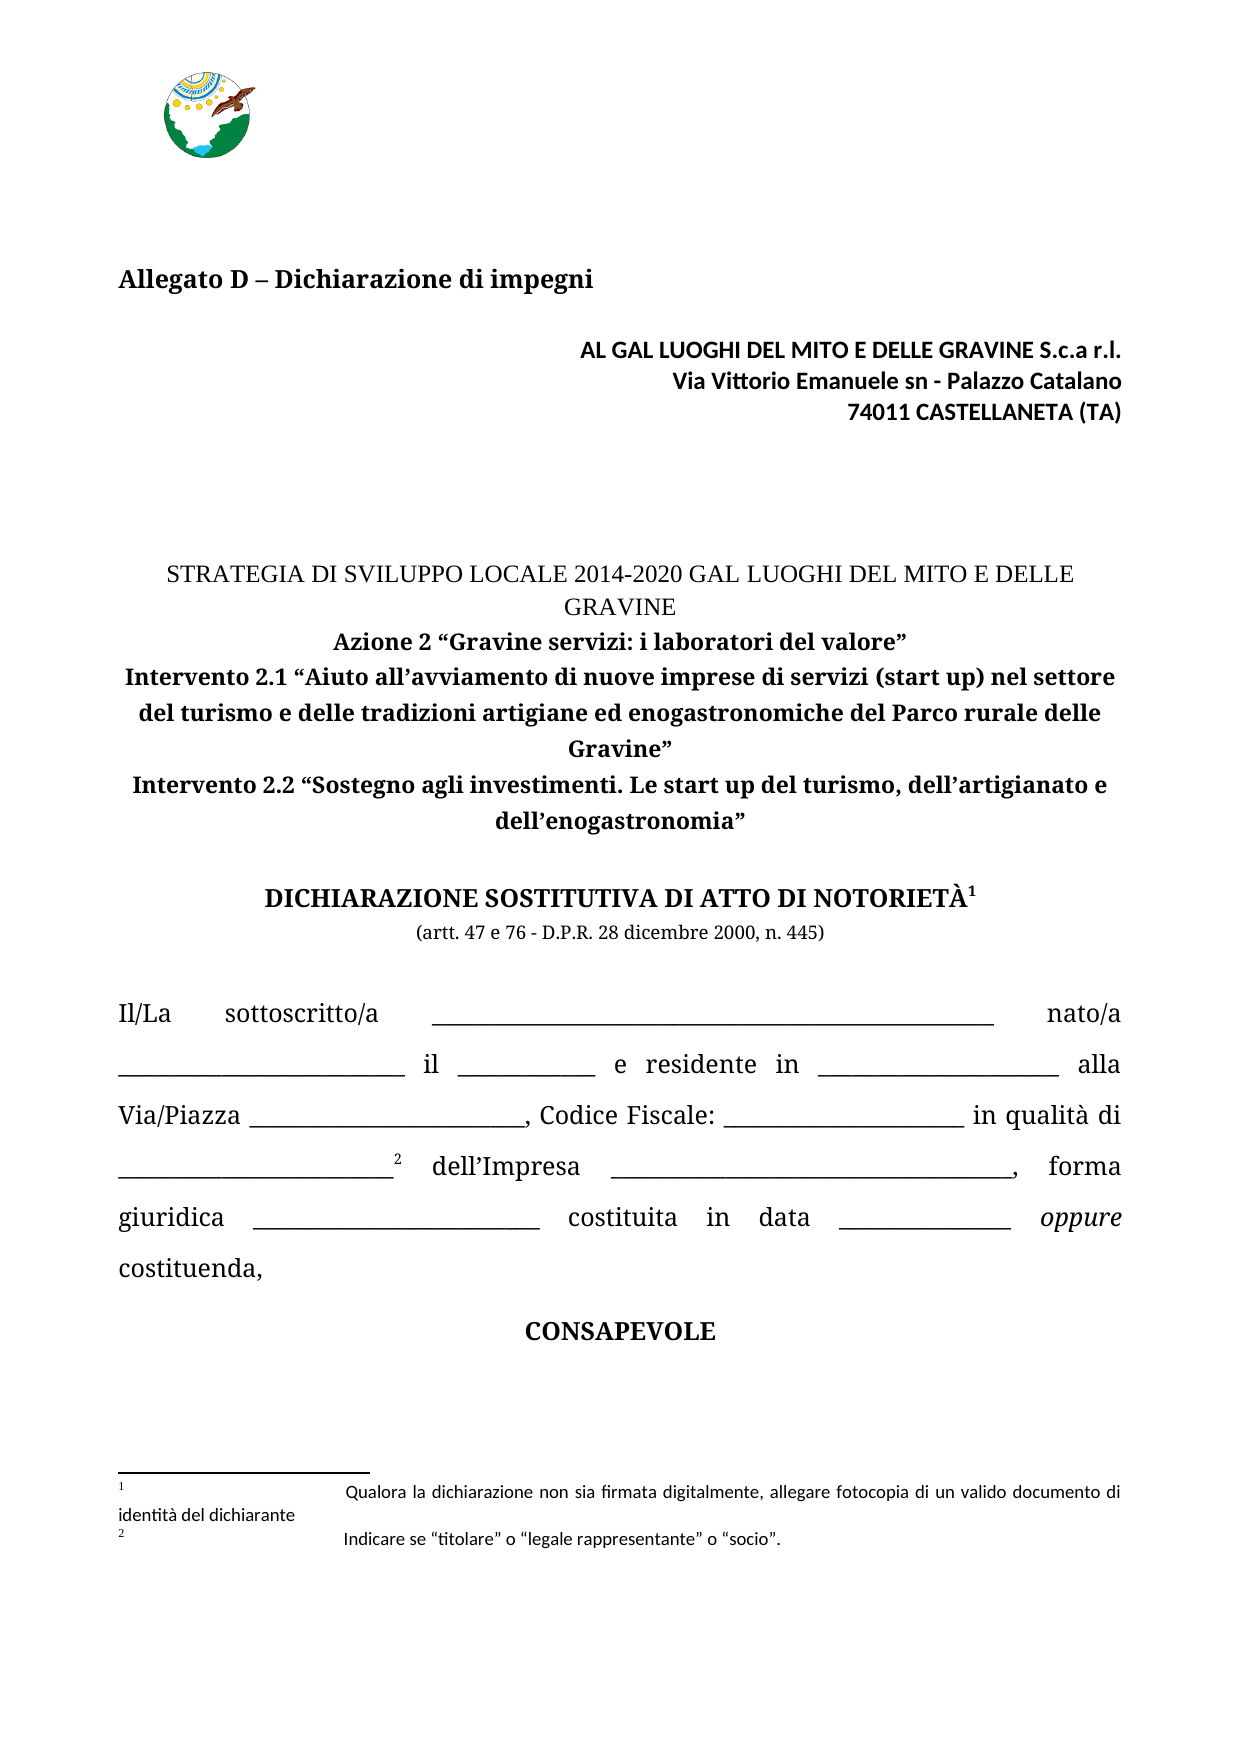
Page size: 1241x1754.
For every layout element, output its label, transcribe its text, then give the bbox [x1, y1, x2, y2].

text (artt. 47 e 76 - D.P.R. 28 dicembre 2000, n. 445) [118, 919, 1122, 945]
text Il/La sottoscritto/a _________________________________________________ nato/a _________________________ il ____________ e residente in _____________________ alla Via/Piazza ________________________, Codice Fiscale: _____________________ in qualità di ________________________ dell’Impresa ___________________________________, forma giuridica _________________________ costituita in data _______________ oppure costituenda, [118, 995, 1122, 1284]
text Intervento 2.1 “Aiuto all’avviamento di nuove imprese di servizi (start up) nel settore del turismo e delle tradizioni artigiane ed enogastronomiche del Parco rurale delle Gravine” [118, 661, 1122, 764]
text 74011 CASTELLANETA (TA) [118, 396, 1122, 426]
text Intervento 2.2 “Sostegno agli investimenti. Le start up del turismo, dell’artigianato e dell’enogastronomia” [118, 769, 1122, 836]
text STRATEGIA DI SVILUPPO LOCALE 2014-2020 GAL LUOGHI DEL MITO E DELLE GRAVINE [118, 559, 1122, 621]
picture [164, 72, 256, 158]
text DICHIARAZIONE SOSTITUTIVA DI ATTO DI NOTORIETÀ [118, 880, 1122, 914]
text AL GAL LUOGHI DEL MITO E DELLE GRAVINE S.c.a r.l. [118, 334, 1122, 365]
text Allegato D – Dichiarazione di impegni [118, 261, 1122, 295]
text CONSAPEVOLE [118, 1314, 1122, 1348]
text Via Vittorio Emanuele sn - Palazzo Catalano [118, 365, 1122, 396]
text Azione 2 “Gravine servizi: i laboratori del valore” [118, 625, 1122, 657]
